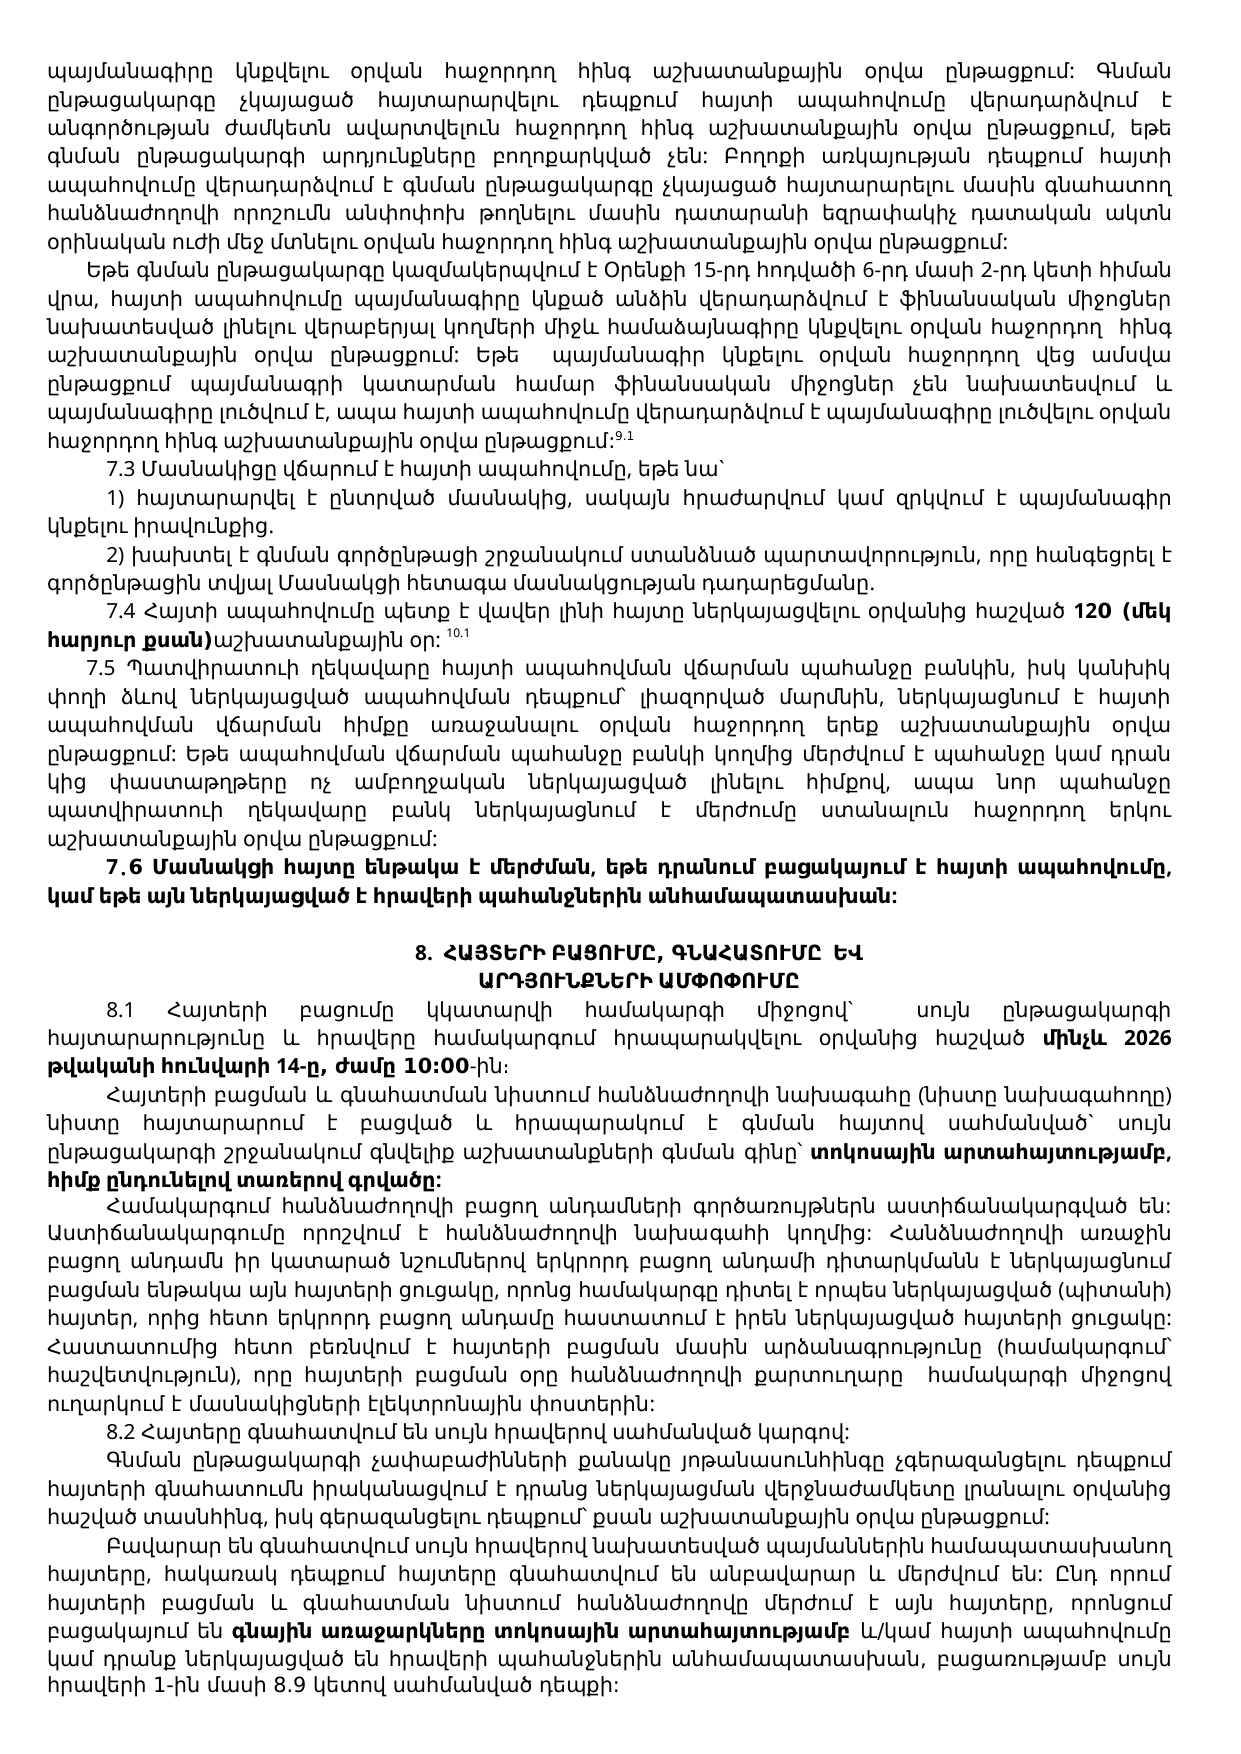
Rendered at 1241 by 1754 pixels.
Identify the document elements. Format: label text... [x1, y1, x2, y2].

text 8.2 Հայտերը գնահատվում են սույն հրավերով սահմանված կարգով: [47, 1417, 1172, 1446]
text 2) խախտել է գնման գործընթացի շրջանակում ստանձնած պարտավորություն, որը հանգեցրել է գործընթացին տվյալ Մասնակցի հետագա մասնակցության դադարեցմանը. [47, 540, 1172, 597]
text Հայտերի բացման և գնահատման նիստում հանձնաժողովի նախագահը (նիստը նախագահողը) նիստը հայտարարում է բացված և հրապարակում է գնման հայտով սահմանված` սույն ընթացակարգի շրջանակում գնվելիք աշխատանքների գնման գինը՝ տոկոսային արտահայտությամբ, հիմք ընդունելով տառերով գրվածը: [47, 1080, 1172, 1194]
text ԱՐԴՅՈՒՆՔՆԵՐԻ ԱՄՓՈՓՈՒՄԸ [47, 966, 1172, 995]
text 8. ՀԱՅՏԵՐԻ ԲԱՑՈՒՄԸ, ԳՆԱՀԱՏՈՒՄԸ ԵՎ [47, 938, 1172, 966]
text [47, 56, 1172, 255]
text 8.1 Հայտերի բացումը կկատարվի համակարգի միջոցով` սույն ընթացակարգի հայտարարությունը և հրավերը համակարգում հրապարակվելու օրվանից հաշված մինչև 2026 թվականի հունվարի 14-ը, ժամը 10:00-ին։ [47, 995, 1172, 1080]
text 1) հայտարարվել է ընտրված մասնակից, սակայն հրաժարվում կամ զրկվում է պայմանագիր կնքելու իրավունքից. [47, 483, 1172, 540]
text Եթե գնման ընթացակարգը կազմակերպվում է Օրենքի 15-րդ հոդվածի 6-րդ մասի 2-րդ կետի հիման վրա, հայտի ապահովումը պայմանագիրը կնքած անձին վերադարձվում է ֆինանսական միջոցներ նախատեսված լինելու վերաբերյալ կողմերի միջև համաձայնագիրը կնքվելու օրվան հաջորդող հինգ աշխատանքային օրվա ընթացքում: Եթե պայմանագիր կնքելու օրվան հաջորդող վեց ամսվա ընթացքում պայմանագրի կատարման համար ֆինանսական միջոցներ չեն նախատեսվում և պայմանագիրը լուծվում է, ապա հայտի ապահովումը վերադարձվում է պայմանագիրը լուծվելու օրվան հաջորդող հինգ աշխատանքային օրվա ընթացքում:9.1 [47, 255, 1172, 454]
text Համակարգում հանձնաժողովի բացող անդամների գործառույթներն աստիճանակարգված են: Աստիճանակարգումը որոշվում է հանձնաժողովի նախագահի կողմից: Հանձնաժողովի առաջին բացող անդամն իր կատարած նշումներով երկրորդ բացող անդամի դիտարկմանն է ներկայացնում բացման ենթակա այն հայտերի ցուցակը, որոնց համակարգը դիտել է որպես ներկայացված (պիտանի) հայտեր, որից հետո երկրորդ բացող անդամը հաստատում է իրեն ներկայացված հայտերի ցուցակը: Հաստատումից հետո բեռնվում է հայտերի բացման մասին արձանագրությունը (համակարգում՝ հաշվետվություն), որը հայտերի բացման օրը հանձնաժողովի քարտուղարը համակարգի միջոցով ուղարկում է մասնակիցների էլեկտրոնային փոստերին: [47, 1194, 1172, 1417]
text 7.3 Մասնակիցը վճարում է հայտի ապահովումը, եթե նա` [47, 454, 1172, 483]
text 7.4 Հայտի ապահովումը պետք է վավեր լինի հայտը ներկայացվելու օրվանից հաշված 120 (մեկ հարյուր քսան)աշխատանքային օր: 10.1 [47, 597, 1172, 653]
text Բավարար են գնահատվում սույն հրավերով նախատեսված պայմաններին համապատասխանող հայտերը, հակառակ դեպքում հայտերը գնահատվում են անբավարար և մերժվում են: Ընդ որում հայտերի բացման և գնահատման նիստում հանձնաժողովը մերժում է այն հայտերը, որոնցում բացակայում են գնային առաջարկները տոկոսային արտահայտությամբ և/կամ հայտի ապահովումը կամ դրանք ներկայացված են հրավերի պահանջներին անհամապատասխան, բացառությամբ սույն հրավերի 1-ին մասի 8.9 կետով սահմանված դեպքի: [47, 1531, 1172, 1697]
text Գնման ընթացակարգի չափաբաժինների քանակը յոթանասունհինգը չգերազանցելու դեպքում հայտերի գնահատումն իրականացվում է դրանց ներկայացման վերջնաժամկետը լրանալու օրվանից հաշված տասնհինգ, իսկ գերազանցելու դեպքում՝ քսան աշխատանքային օրվա ընթացքում: [47, 1446, 1172, 1531]
text 7․6 Մասնակցի հայտը ենթակա է մերժման, եթե դրանում բացակայում է հայտի ապահովումը, կամ եթե այն ներկայացված է հրավերի պահանջներին անհամապատասխան: [47, 852, 1172, 909]
text 7.5 Պատվիրատուի ղեկավարը հայտի ապահովման վճարման պահանջը բանկին, իսկ կանխիկ փողի ձևով ներկայացված ապահովման դեպքում՝ լիազորված մարմնին, ներկայացնում է հայտի ապահովման վճարման հիմքը առաջանալու օրվան հաջորդող երեք աշխատանքային օրվա ընթացքում: Եթե ապահովման վճարման պահանջը բանկի կողմից մերժվում է պահանջը կամ դրան կից փաստաթղթերը ոչ ամբողջական ներկայացված լինելու հիմքով, ապա նոր պահանջը պատվիրատուի ղեկավարը բանկ ներկայացնում է մերժումը ստանալուն հաջորդող երկու աշխատանքային օրվա ընթացքում: [47, 653, 1172, 852]
